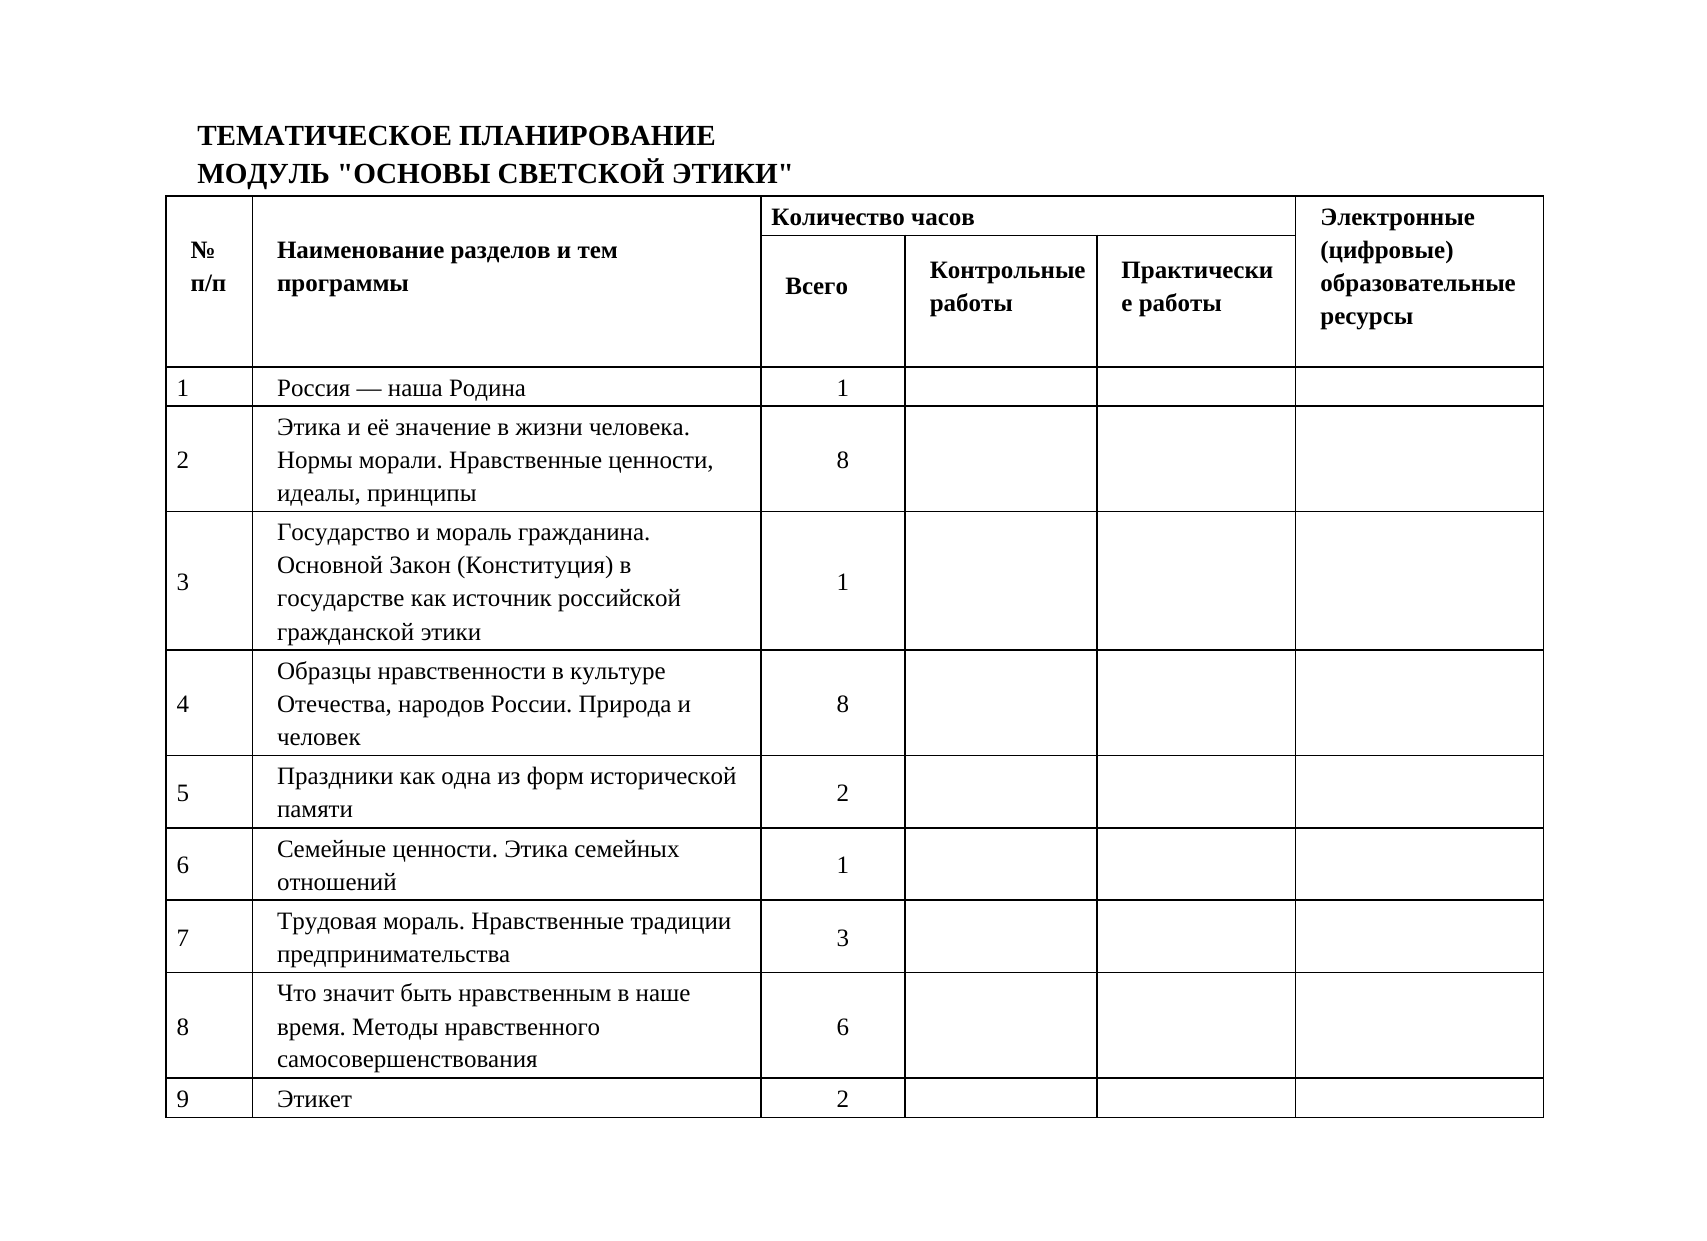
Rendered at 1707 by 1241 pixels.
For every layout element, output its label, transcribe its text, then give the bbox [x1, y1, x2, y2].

table_cell 8 [167, 973, 252, 1077]
table_cell [906, 407, 1096, 511]
table_cell [1098, 1079, 1295, 1117]
table_cell Практические работы [1098, 236, 1295, 366]
table_cell [1296, 512, 1543, 649]
table_cell [1098, 512, 1295, 649]
table_cell 5 [167, 756, 252, 827]
table_cell [1296, 368, 1543, 405]
table_cell Семейные ценности. Этика семейных отношений [253, 829, 760, 899]
table_cell Этикет [253, 1079, 760, 1117]
table_cell 6 [762, 973, 904, 1077]
table_cell 1 [762, 829, 904, 899]
table_cell 3 [762, 901, 904, 972]
table_cell 1 [167, 368, 252, 405]
table_cell [1296, 901, 1543, 972]
table_cell [1296, 1079, 1543, 1117]
table_header Количество часов [762, 197, 1295, 234]
table_cell Россия — наша Родина [253, 368, 760, 405]
table_cell Контрольные работы [906, 236, 1096, 366]
table_cell 1 [762, 368, 904, 405]
table_cell [1098, 368, 1295, 405]
table_cell 8 [762, 651, 904, 754]
table_cell [1296, 651, 1543, 754]
table_cell Этика и её значение в жизни человека. Нормы морали. Нравственные ценности, идеалы, принципы [253, 407, 760, 511]
table_cell [906, 1079, 1096, 1117]
table_cell [906, 901, 1096, 972]
table_cell [1098, 829, 1295, 899]
table_cell [906, 756, 1096, 827]
table_cell Государство и мораль гражданина. Основной Закон (Конституция) в государстве как источник российской гражданской этики [253, 512, 760, 649]
table_cell Трудовая мораль. Нравственные традиции предпринимательства [253, 901, 760, 972]
table_cell [906, 829, 1096, 899]
table_header № п/п [167, 197, 252, 366]
table_cell [1296, 829, 1543, 899]
table_cell [1098, 756, 1295, 827]
table_cell Праздники как одна из форм исторической памяти [253, 756, 760, 827]
table_header Электронные (цифровые) образовательные ресурсы [1296, 197, 1543, 366]
table_cell [1098, 651, 1295, 754]
table_cell 3 [167, 512, 252, 649]
table_cell Всего [762, 236, 904, 366]
table_cell 2 [762, 756, 904, 827]
table_cell 2 [167, 407, 252, 511]
table_cell 7 [167, 901, 252, 972]
table_cell 6 [167, 829, 252, 899]
table_cell Образцы нравственности в культуре Отечества, народов России. Природа и человек [253, 651, 760, 754]
table_header Наименование разделов и тем программы [253, 197, 760, 366]
text МОДУЛЬ "ОСНОВЫ СВЕТСКОЙ ЭТИКИ" [190, 157, 1618, 190]
table_cell 2 [762, 1079, 904, 1117]
table_cell [906, 651, 1096, 754]
table_cell 4 [167, 651, 252, 754]
table_cell [1098, 973, 1295, 1077]
table_cell [1098, 407, 1295, 511]
table_cell 9 [167, 1079, 252, 1117]
table_cell [906, 512, 1096, 649]
table_cell 8 [762, 407, 904, 511]
table_cell [1296, 407, 1543, 511]
table_cell [906, 973, 1096, 1077]
text ТЕМАТИЧЕСКОЕ ПЛАНИРОВАНИЕ [190, 118, 1618, 152]
table_cell [1098, 901, 1295, 972]
table_cell [1296, 756, 1543, 827]
table_cell Что значит быть нравственным в наше время. Методы нравственного самосовершенствования [253, 973, 760, 1077]
table_cell [906, 368, 1096, 405]
table_cell [1296, 973, 1543, 1077]
table_cell 1 [762, 512, 904, 649]
